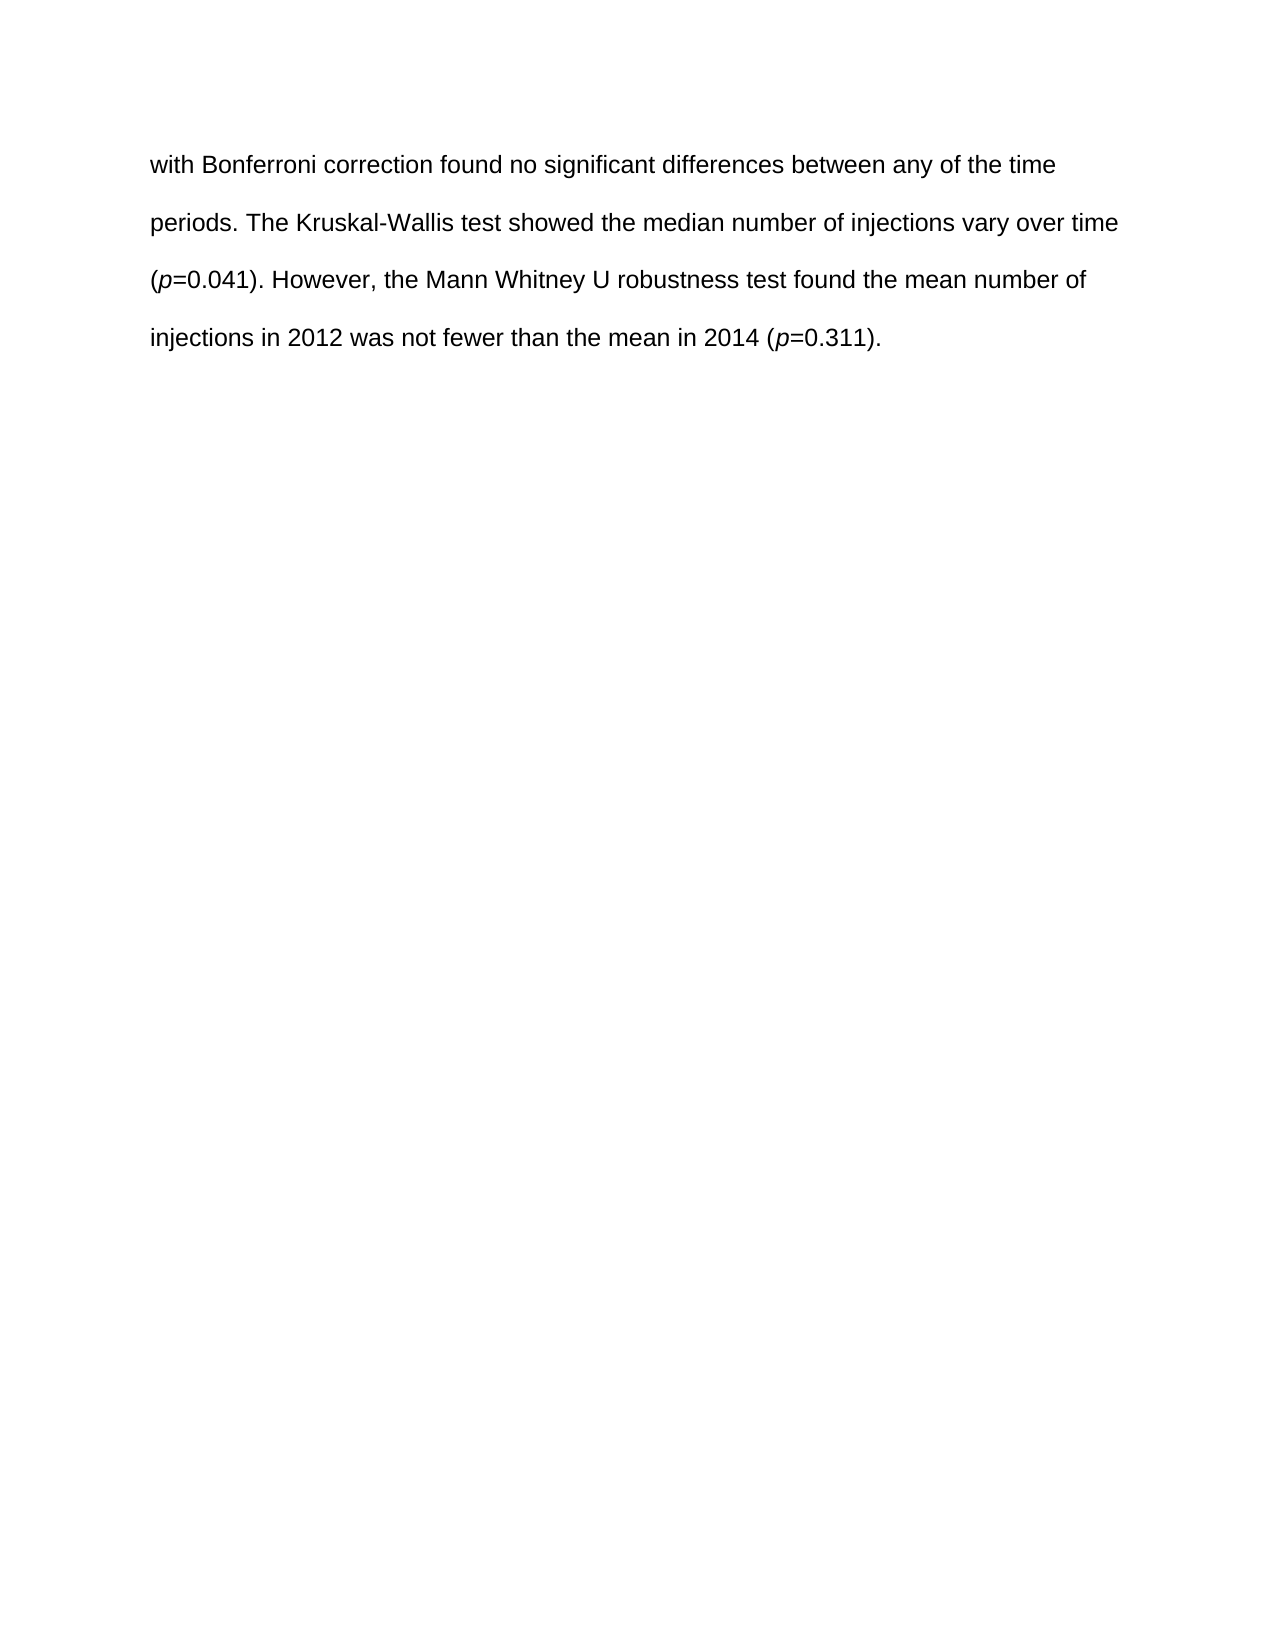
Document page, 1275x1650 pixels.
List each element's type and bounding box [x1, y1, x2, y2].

text [150, 150, 1125, 351]
